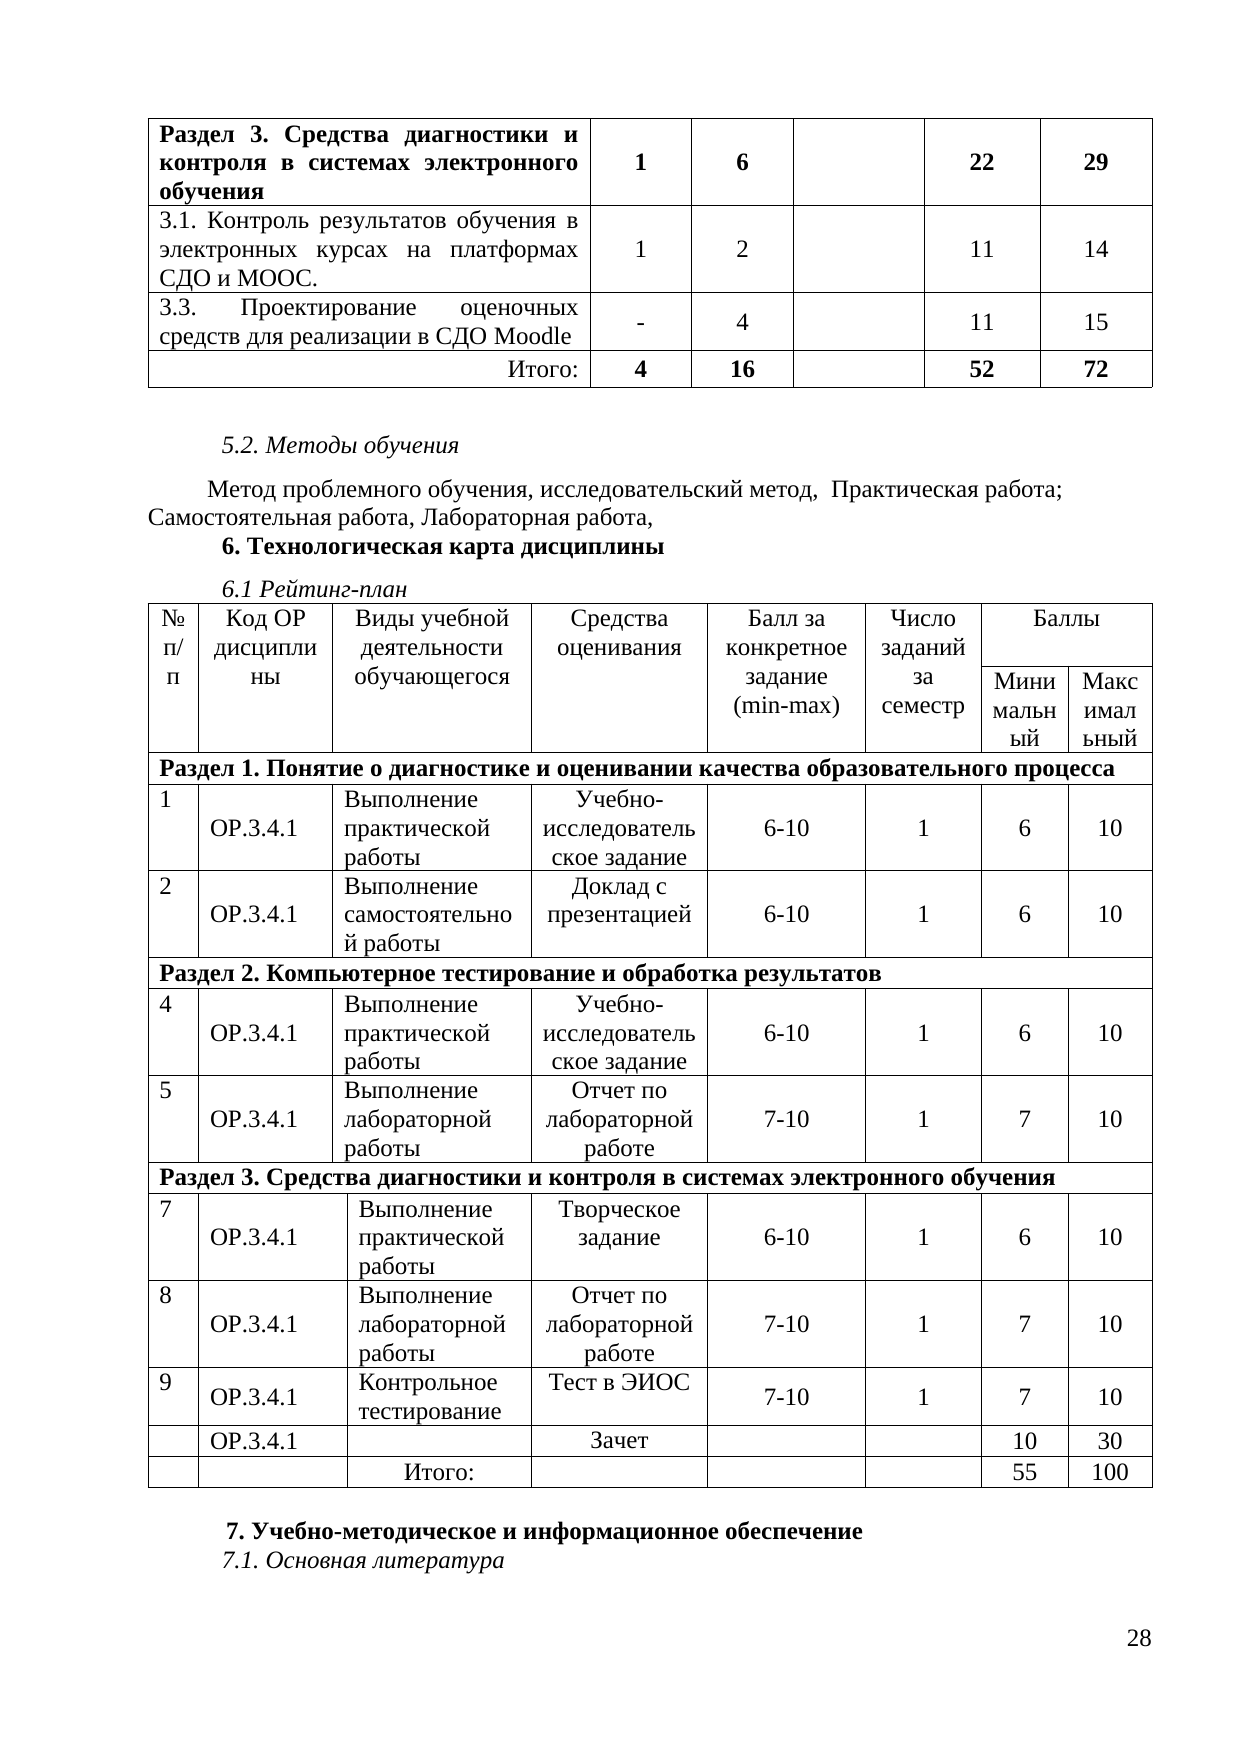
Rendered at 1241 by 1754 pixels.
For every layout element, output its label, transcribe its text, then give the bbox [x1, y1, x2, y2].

table_header Балл за конкретное задание (min-max) [708, 604, 865, 752]
table_cell [149, 1426, 198, 1456]
table_cell 1 [149, 785, 198, 870]
table_cell 5 [149, 1076, 198, 1162]
table_cell 22 [925, 119, 1040, 205]
table_cell 7 [982, 1368, 1068, 1425]
table_cell ОР.3.4.1 [199, 871, 332, 957]
table_cell 55 [982, 1457, 1068, 1487]
table_cell Выполнение практической работы [333, 989, 531, 1075]
table_cell Творческое задание [532, 1194, 707, 1280]
table_cell [348, 1426, 531, 1456]
table_cell ОР.3.4.1 [199, 1076, 332, 1162]
table_cell ОР.3.4.1 [199, 1368, 347, 1425]
table_cell 4 [149, 989, 198, 1075]
table_cell 6-10 [708, 989, 865, 1075]
table_cell Выполнение лабораторной работы [333, 1076, 531, 1162]
table_cell Контрольное тестирование [348, 1368, 531, 1425]
table_cell 3.3. Проектирование оценочных средств для реализации в СДО Moodle [149, 293, 590, 350]
text 5.2. Методы обучения [148, 431, 1152, 459]
table_cell [708, 1457, 865, 1487]
table_cell 7-10 [708, 1368, 865, 1425]
table_cell 6-10 [708, 871, 865, 957]
table_cell 16 [692, 351, 793, 387]
table_cell Доклад с презентацией [532, 871, 707, 957]
table_cell 6-10 [708, 1194, 865, 1280]
table_cell [199, 1457, 347, 1487]
table_cell Раздел 2. Компьютерное тестирование и обработка результатов [149, 958, 1152, 988]
table_cell 100 [1069, 1457, 1152, 1487]
table_cell Отчет по лабораторной работе [532, 1281, 707, 1367]
table_cell 1 [591, 206, 691, 292]
table_cell 4 [591, 351, 691, 387]
table_cell 7-10 [708, 1076, 865, 1162]
table_cell Учебно-исследовательское задание [532, 785, 707, 870]
table_cell 10 [982, 1426, 1068, 1456]
table_cell 6 [982, 989, 1068, 1075]
text 6.1 Рейтинг-план [148, 574, 1152, 603]
table_cell Минимальный [982, 667, 1068, 752]
table_cell 29 [1041, 119, 1152, 205]
table_header Код ОР дисциплины [199, 604, 332, 752]
table_cell [794, 206, 924, 292]
table_cell 10 [1069, 989, 1152, 1075]
table_cell 6 [982, 785, 1068, 870]
table_cell 1 [866, 1368, 981, 1425]
table_header Виды учебной деятельности обучающегося [333, 604, 531, 752]
table_cell Зачет [532, 1426, 707, 1456]
table_cell 10 [1069, 1281, 1152, 1367]
table_cell 6-10 [708, 785, 865, 870]
table_header Число заданий за семестр [866, 604, 981, 752]
table_cell 30 [1069, 1426, 1152, 1456]
table_cell 15 [1041, 293, 1152, 350]
table_cell 1 [866, 871, 981, 957]
table_header Баллы [982, 604, 1152, 666]
table_cell [149, 1457, 198, 1487]
table_cell 10 [1069, 1194, 1152, 1280]
table_cell 1 [591, 119, 691, 205]
table_cell 10 [1069, 871, 1152, 957]
table_cell [794, 293, 924, 350]
table_cell Раздел 3. Средства диагностики и контроля в системах электронного обучения [149, 119, 590, 205]
table_cell Выполнение практической работы [348, 1194, 531, 1280]
table_cell Итого: [348, 1457, 531, 1487]
table_cell 10 [1069, 785, 1152, 870]
table_cell Раздел 1. Понятие о диагностике и оценивании качества образовательного процесса [149, 753, 1152, 783]
table_cell 4 [692, 293, 793, 350]
table_cell Выполнение самостоятельной работы [333, 871, 531, 957]
table_cell 6 [982, 871, 1068, 957]
table_cell ОР.3.4.1 [199, 1194, 347, 1280]
table_cell 3.1. Контроль результатов обучения в электронных курсах на платформах СДО и МООС. [149, 206, 590, 292]
table_cell 1 [866, 785, 981, 870]
text 7. Учебно-методическое и информационное обеспечение [152, 1516, 1152, 1545]
table_cell Отчет по лабораторной работе [532, 1076, 707, 1162]
text 6. Технологическая карта дисциплины [148, 531, 1152, 560]
table_cell 8 [149, 1281, 198, 1367]
table_cell Итого: [149, 351, 590, 387]
table_cell Раздел 3. Средства диагностики и контроля в системах электронного обучения [149, 1163, 1152, 1193]
table_cell [866, 1426, 981, 1456]
table_cell 1 [866, 1076, 981, 1162]
table_cell 7 [149, 1194, 198, 1280]
table_cell - [591, 293, 691, 350]
table_cell 10 [1069, 1076, 1152, 1162]
table_cell 2 [692, 206, 793, 292]
table_cell 7 [982, 1076, 1068, 1162]
table_cell Выполнение лабораторной работы [348, 1281, 531, 1367]
text Метод проблемного обучения, исследовательский метод, Практическая работа; Самостоятельная работа, Лабораторная работа, [148, 474, 1152, 531]
table_cell 10 [1069, 1368, 1152, 1425]
table_cell [794, 351, 924, 387]
table_cell 52 [925, 351, 1040, 387]
table_cell 72 [1041, 351, 1152, 387]
table_cell ОР.3.4.1 [199, 785, 332, 870]
table_cell [794, 119, 924, 205]
text 7.1. Основная литература [148, 1545, 1152, 1574]
table_cell 1 [866, 1194, 981, 1280]
table_cell [532, 1457, 707, 1487]
table_cell [708, 1426, 865, 1456]
table_cell 2 [149, 871, 198, 957]
table_cell 6 [692, 119, 793, 205]
table_cell Учебно-исследовательское задание [532, 989, 707, 1075]
table_cell ОР.3.4.1 [199, 1281, 347, 1367]
table_cell Тест в ЭИОС [532, 1368, 707, 1425]
table_cell 6 [982, 1194, 1068, 1280]
table_cell 7 [982, 1281, 1068, 1367]
table_cell 7-10 [708, 1281, 865, 1367]
table_cell 1 [866, 1281, 981, 1367]
table_cell 9 [149, 1368, 198, 1425]
table_cell 11 [925, 206, 1040, 292]
table_header Средства оценивания [532, 604, 707, 752]
table_cell 11 [925, 293, 1040, 350]
table_cell Максимальный [1069, 667, 1152, 752]
table_cell 1 [866, 989, 981, 1075]
table_header № п/п [149, 604, 198, 752]
table_cell ОР.3.4.1 [199, 1426, 347, 1456]
table_cell Выполнение практической работы [333, 785, 531, 870]
table_cell ОР.3.4.1 [199, 989, 332, 1075]
table_cell 14 [1041, 206, 1152, 292]
table_cell [866, 1457, 981, 1487]
